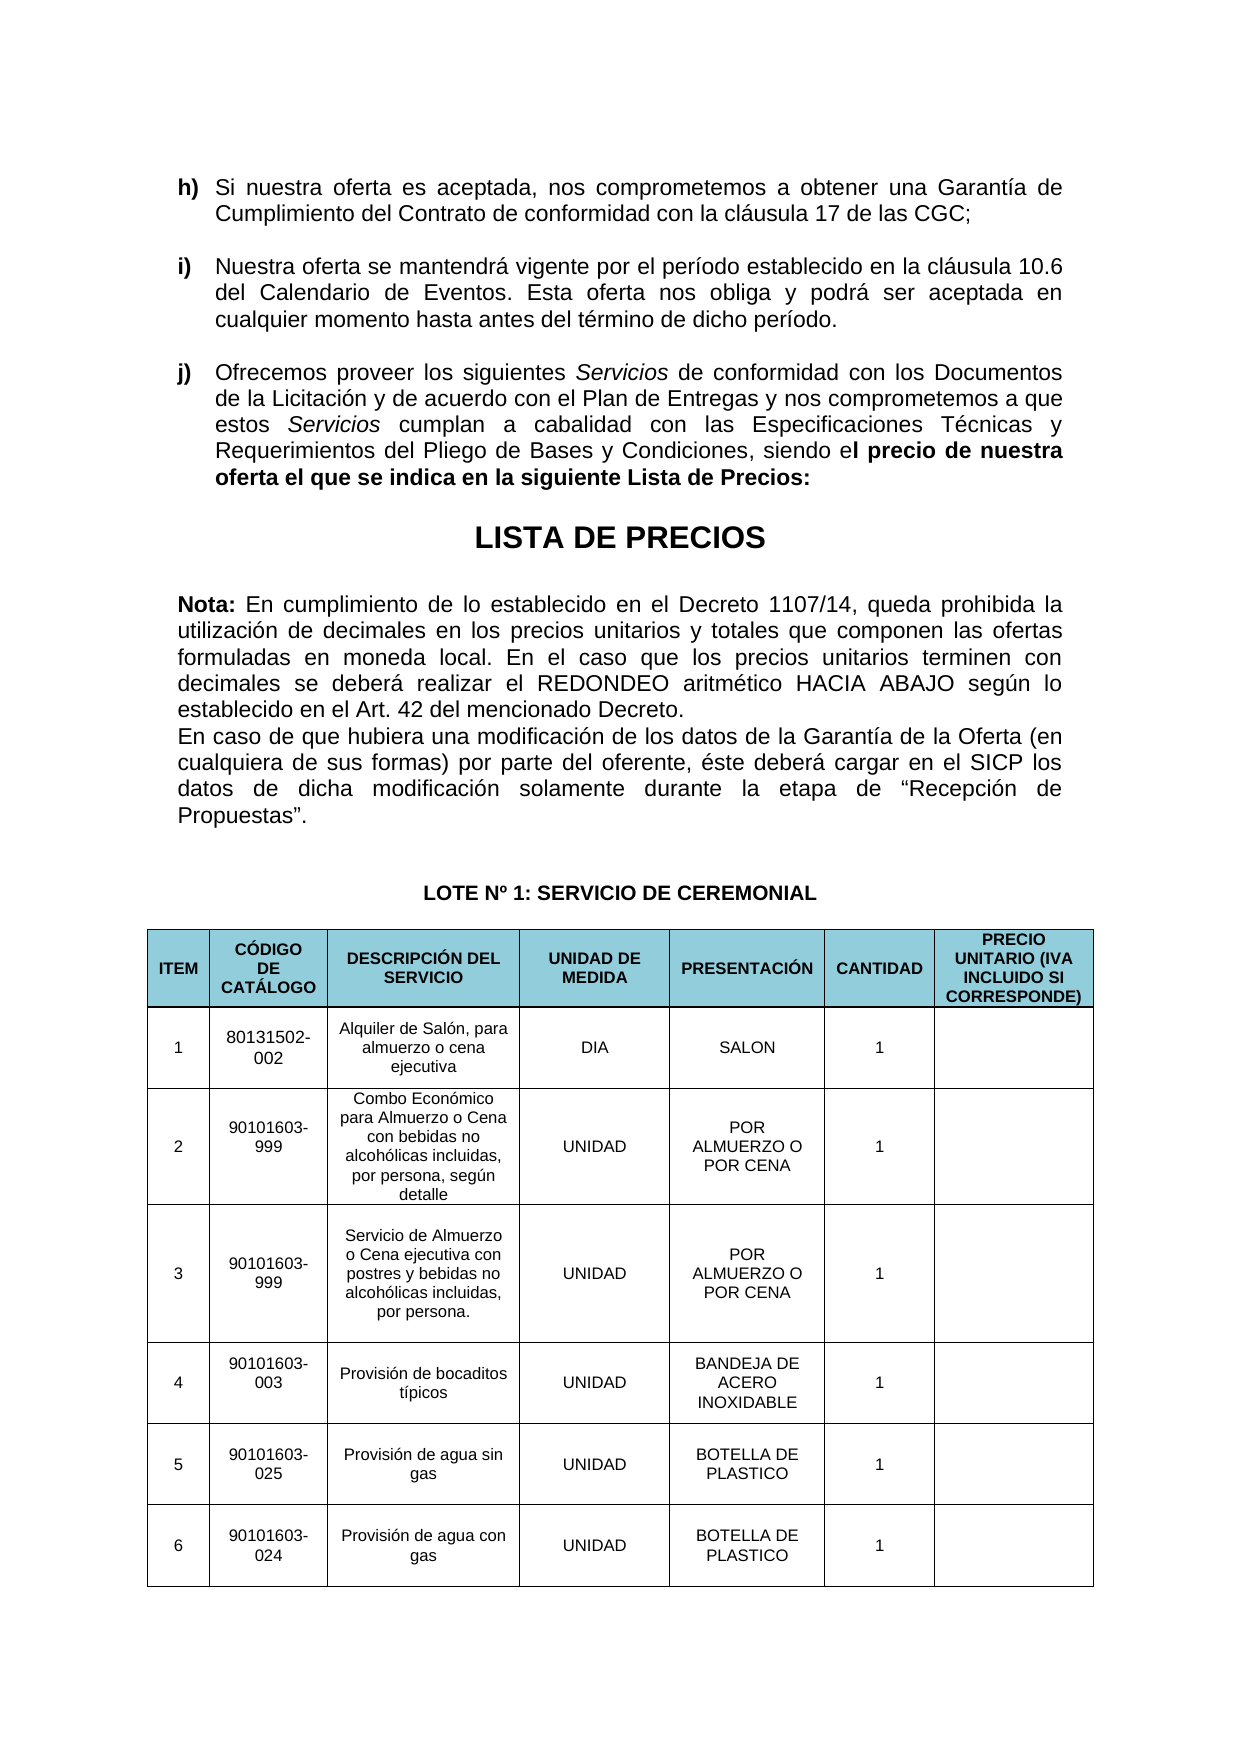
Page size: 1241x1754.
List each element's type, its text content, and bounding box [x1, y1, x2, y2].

text LISTA DE PRECIOS [177, 519, 1063, 555]
table_header DESCRIPCIÓN DEL SERVICIO [328, 930, 519, 1006]
table_cell Provisión de agua con gas [328, 1505, 519, 1586]
table_cell 1 [825, 1089, 934, 1204]
table_cell Combo Económico para Almuerzo o Cena con bebidas no alcohólicas incluidas, por persona, según detalle [328, 1089, 519, 1204]
table_cell [935, 1424, 1093, 1504]
table_cell 2 [148, 1089, 209, 1204]
table_cell 4 [148, 1343, 209, 1423]
table_cell POR ALMUERZO O POR CENA [670, 1205, 824, 1342]
table_header CÓDIGO DE CATÁLOGO [210, 930, 327, 1006]
table_cell 1 [825, 1008, 934, 1088]
table_cell POR ALMUERZO O POR CENA [670, 1089, 824, 1204]
table_cell [935, 1505, 1093, 1586]
list Nuestra oferta se mantendrá vigente por el período establecido en la cláusula 10.6 del Calendario de Eventos. Esta oferta nos obliga y podrá ser aceptada en cualquier momento hasta antes del término de dicho período. [177, 253, 1063, 332]
table_cell [935, 1343, 1093, 1423]
table_cell UNIDAD [520, 1205, 669, 1342]
table_cell 1 [825, 1343, 934, 1423]
table_cell UNIDAD [520, 1343, 669, 1423]
table_cell BOTELLA DE PLASTICO [670, 1505, 824, 1586]
table_cell 90101603-999 [210, 1089, 327, 1204]
table_cell [935, 1008, 1093, 1088]
table_cell Provisión de agua sin gas [328, 1424, 519, 1504]
table_cell 80131502-002 [210, 1008, 327, 1088]
table_cell 1 [825, 1205, 934, 1342]
table_cell SALON [670, 1008, 824, 1088]
table_cell UNIDAD [520, 1089, 669, 1204]
table_cell 5 [148, 1424, 209, 1504]
table_header ITEM [148, 930, 209, 1006]
table_header PRESENTACIÓN [670, 930, 824, 1006]
table_cell 6 [148, 1505, 209, 1586]
table_cell BANDEJA DE ACERO INOXIDABLE [670, 1343, 824, 1423]
text Nota: En cumplimiento de lo establecido en el Decreto 1107/14, queda prohibida la utilización de decimales en los precios unitarios y totales que componen las ofertas formuladas en moneda local. En el caso que los precios unitarios terminen con decimales se deberá realizar el REDONDEO aritmético HACIA ABAJO según lo establecido en el Art. 42 del mencionado Decreto. [177, 591, 1063, 723]
table_cell 1 [825, 1505, 934, 1586]
table_cell 90101603-003 [210, 1343, 327, 1423]
table_cell 1 [148, 1008, 209, 1088]
table_cell [935, 1089, 1093, 1204]
table_cell Provisión de bocaditos típicos [328, 1343, 519, 1423]
table_cell 90101603-024 [210, 1505, 327, 1586]
list Ofrecemos proveer los siguientes Servicios de conformidad con los Documentos de la Licitación y de acuerdo con el Plan de Entregas y nos comprometemos a que estos Servicios cumplan a cabalidad con las Especificaciones Técnicas y Requerimientos del Pliego de Bases y Condiciones, siendo el precio de nuestra oferta el que se indica en la siguiente Lista de Precios: [177, 358, 1063, 490]
table_cell Alquiler de Salón, para almuerzo o cena ejecutiva [328, 1008, 519, 1088]
table_header PRECIO UNITARIO (IVA INCLUIDO SI CORRESPONDE) [935, 930, 1093, 1006]
table_cell 90101603-025 [210, 1424, 327, 1504]
table_cell DIA [520, 1008, 669, 1088]
table_cell UNIDAD [520, 1505, 669, 1586]
table_cell BOTELLA DE PLASTICO [670, 1424, 824, 1504]
list Si nuestra oferta es aceptada, nos comprometemos a obtener una Garantía de Cumplimiento del Contrato de conformidad con la cláusula 17 de las CGC; [177, 174, 1063, 227]
table_header CANTIDAD [825, 930, 934, 1006]
text LOTE Nº 1: SERVICIO DE CEREMONIAL [177, 881, 1063, 905]
text En caso de que hubiera una modificación de los datos de la Garantía de la Oferta (en cualquiera de sus formas) por parte del oferente, éste deberá cargar en el SICP los datos de dicha modificación solamente durante la etapa de “Recepción de Propuestas”. [177, 723, 1063, 828]
table_header UNIDAD DE MEDIDA [520, 930, 669, 1006]
table_cell 3 [148, 1205, 209, 1342]
table_cell 1 [825, 1424, 934, 1504]
table_cell 90101603-999 [210, 1205, 327, 1342]
table_cell [935, 1205, 1093, 1342]
table_cell Servicio de Almuerzo o Cena ejecutiva con postres y bebidas no alcohólicas incluidas, por persona. [328, 1205, 519, 1342]
table_cell UNIDAD [520, 1424, 669, 1504]
